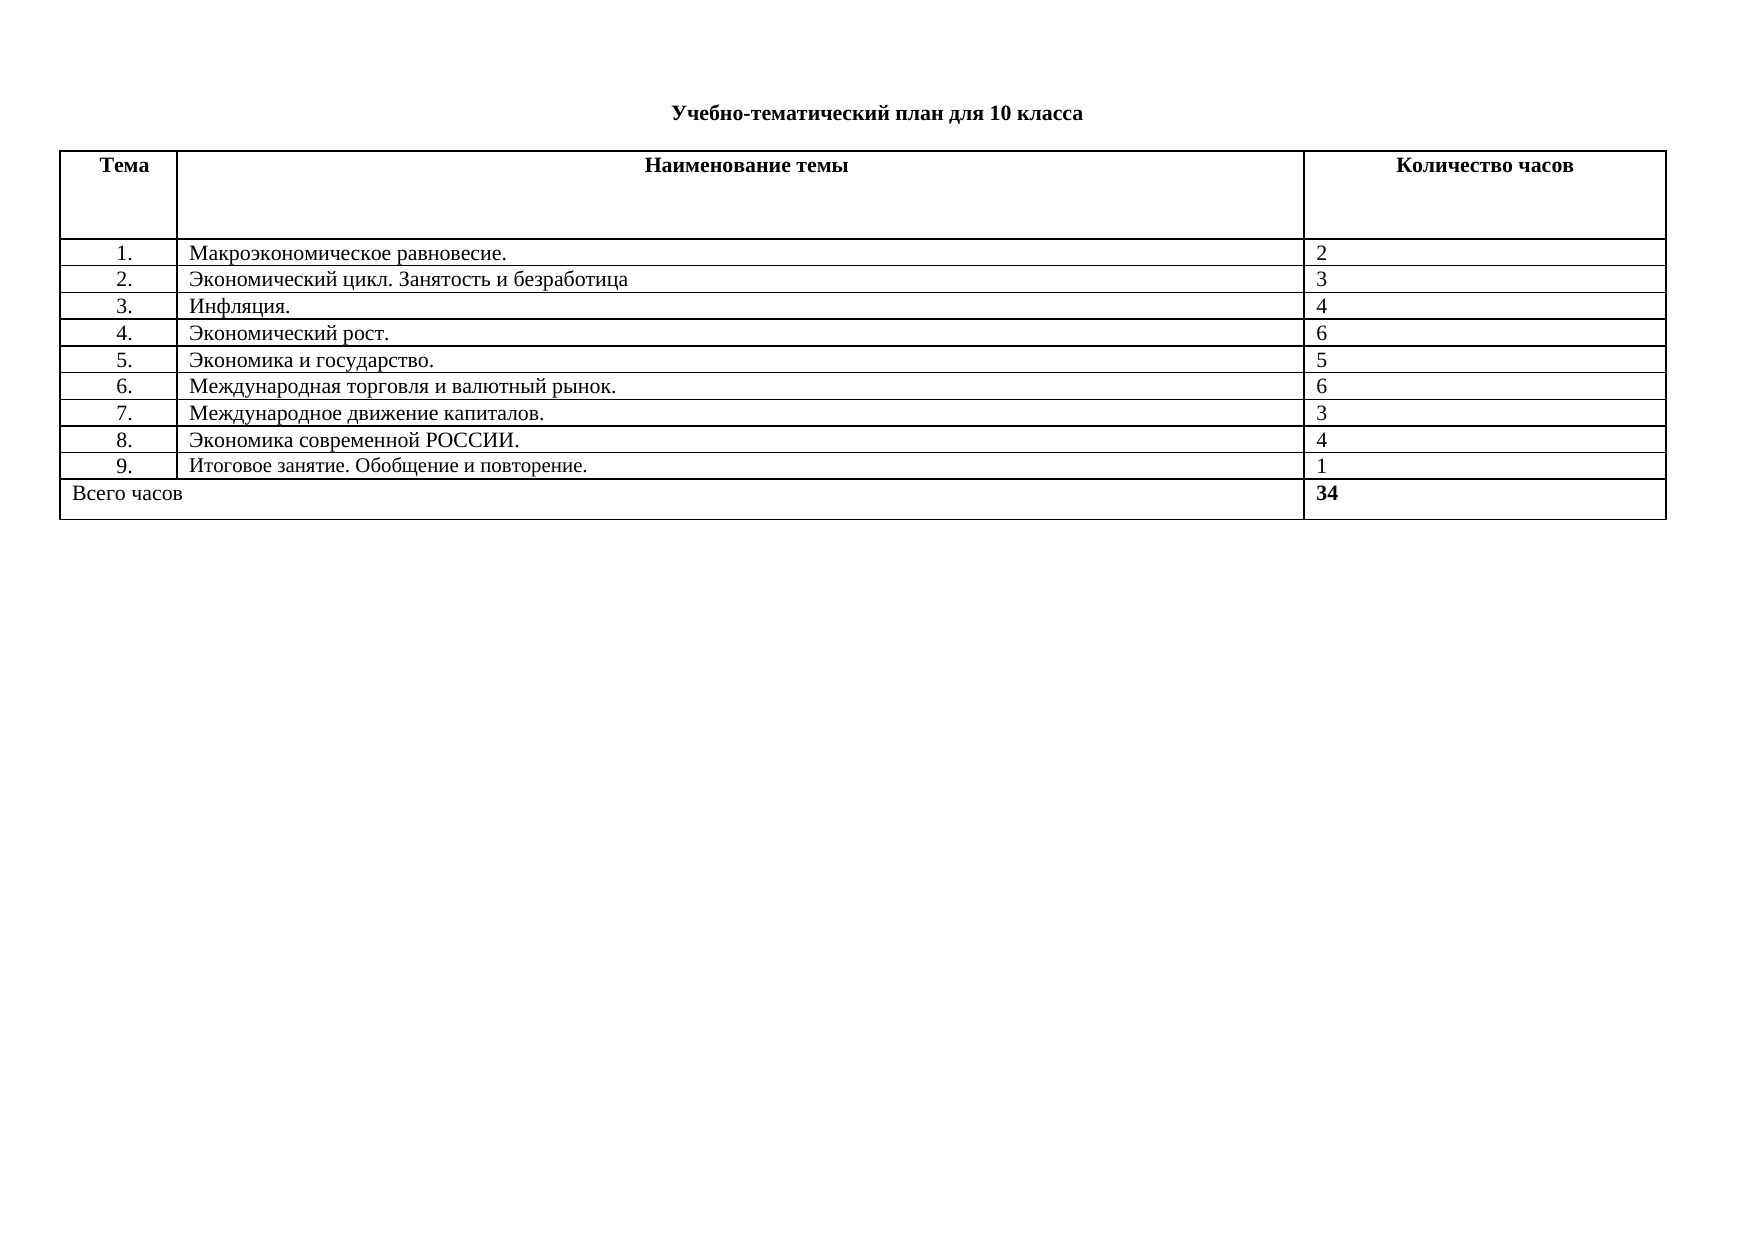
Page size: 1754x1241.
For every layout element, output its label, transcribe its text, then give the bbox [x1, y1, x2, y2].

table_cell 1 [1305, 453, 1665, 478]
table_cell Международная торговля и валютный рынок. [178, 373, 1303, 398]
table_header Количество часов [1305, 152, 1665, 238]
table_cell Всего часов [61, 480, 1303, 518]
table_cell 6 [1305, 373, 1665, 398]
table_cell Экономический рост. [178, 320, 1303, 345]
table_cell 5. [61, 347, 176, 372]
table_cell 3. [61, 293, 176, 318]
table_cell 4 [1305, 293, 1665, 318]
table_cell 6. [61, 373, 176, 398]
table_cell Экономика современной РОССИИ. [178, 427, 1303, 452]
table_header Наименование темы [178, 152, 1303, 238]
table_cell 7. [61, 400, 176, 425]
table_cell 2 [1305, 240, 1665, 265]
table_cell Макроэкономическое равновесие. [178, 240, 1303, 265]
table_header Тема [61, 152, 176, 238]
table_cell 9. [61, 453, 176, 478]
table_cell Итоговое занятие. Обобщение и повторение. [178, 453, 1303, 478]
table_cell Международное движение капиталов. [178, 400, 1303, 425]
table_cell Инфляция. [178, 293, 1303, 318]
table_cell 6 [1305, 320, 1665, 345]
table_cell 4. [61, 320, 176, 345]
table_cell 5 [1305, 347, 1665, 372]
table_cell 2. [61, 266, 176, 291]
table_cell Экономический цикл. Занятость и безработица [178, 266, 1303, 291]
text Учебно-тематический план для 10 класса [59, 100, 1695, 125]
table_cell 4 [1305, 427, 1665, 452]
table_cell 8. [61, 427, 176, 452]
table_cell 34 [1305, 480, 1665, 518]
table_cell Экономика и государство. [178, 347, 1303, 372]
table_cell 3 [1305, 266, 1665, 291]
table_cell 1. [61, 240, 176, 265]
table_cell 3 [1305, 400, 1665, 425]
